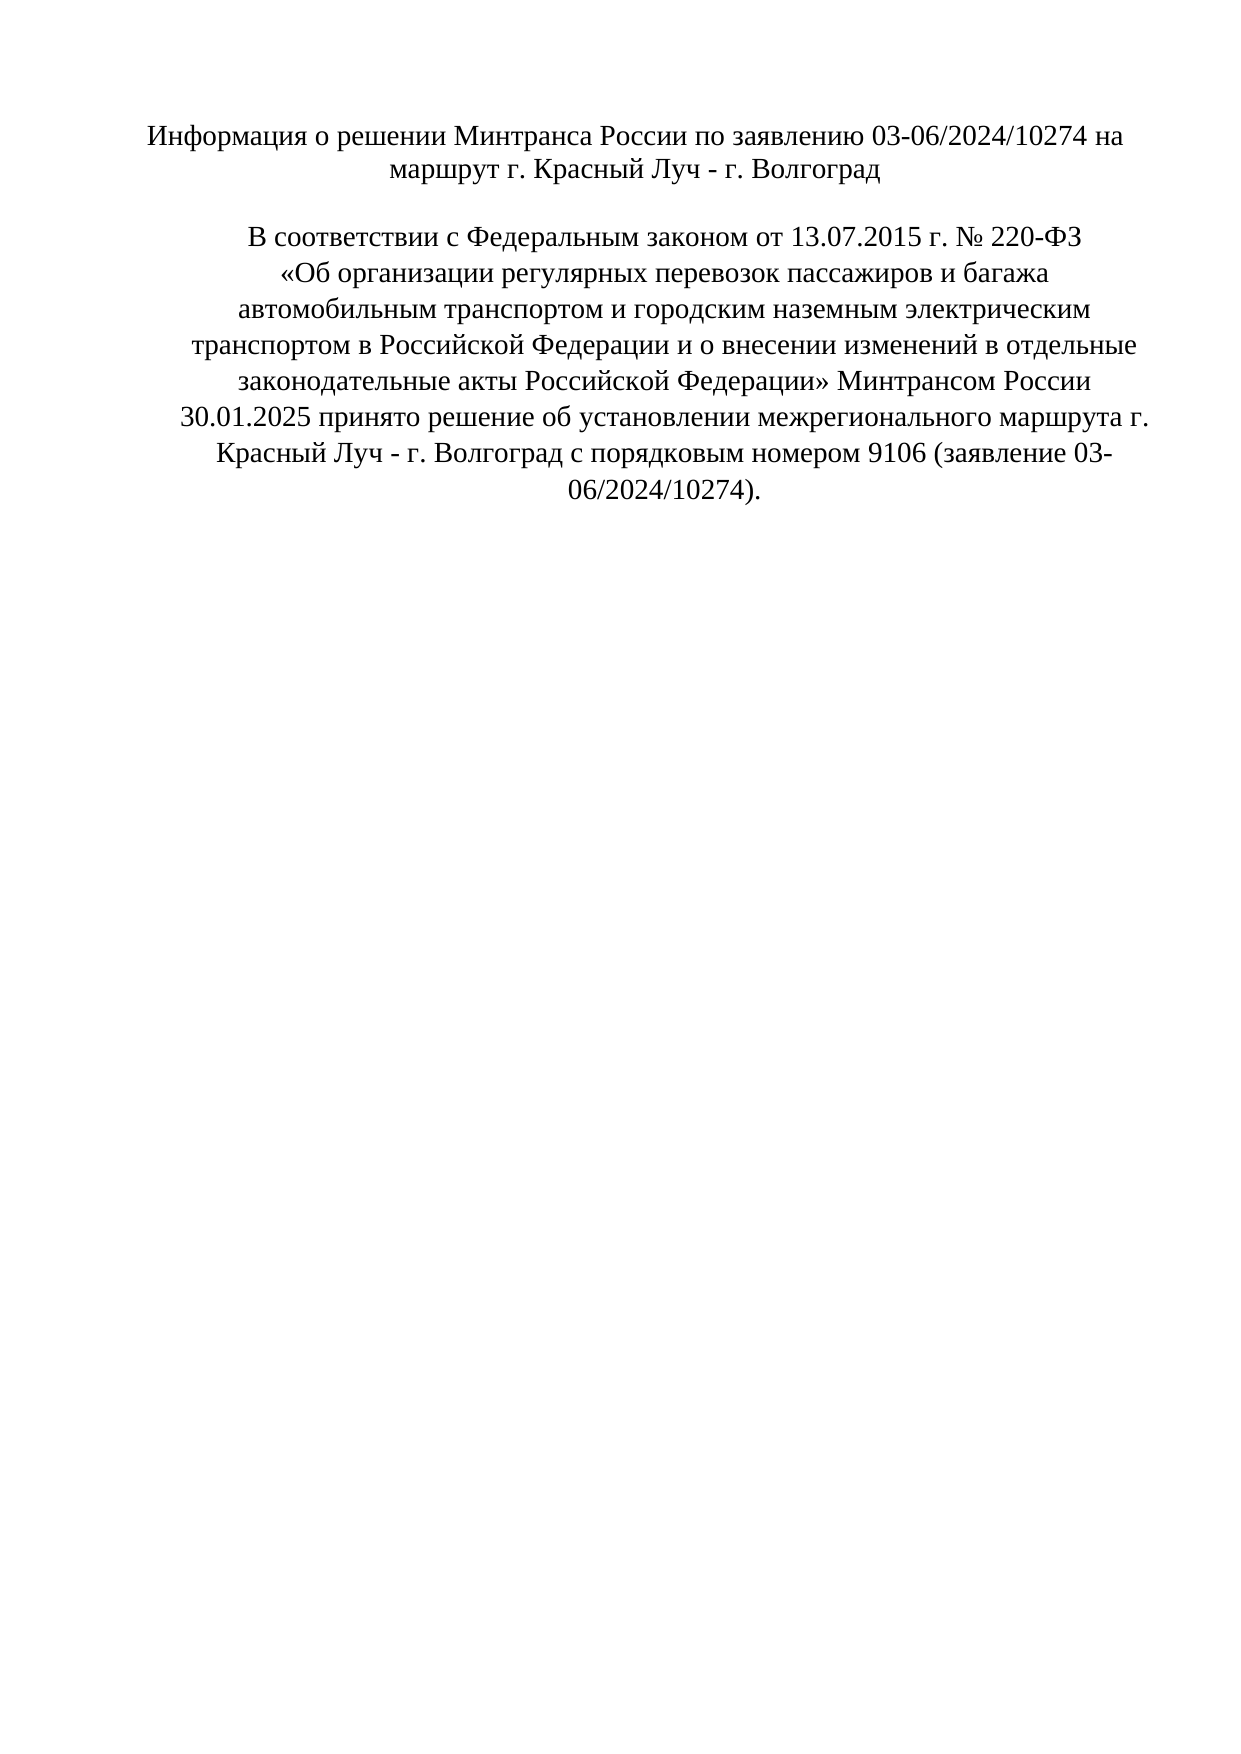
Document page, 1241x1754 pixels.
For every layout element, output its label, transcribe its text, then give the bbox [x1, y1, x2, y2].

text Информация о решении Минтранса России по заявлению 03-06/2024/10274 на маршрут г. Красный Луч - г. Волгоград [118, 118, 1152, 185]
text В соответствии с Федеральным законом от 13.07.2015 г. № 220-ФЗ «Об организации регулярных перевозок пассажиров и багажа автомобильным транспортом и городским наземным электрическим транспортом в Российской Федерации и о внесении изменений в отдельные законодательные акты Российской Федерации» Минтрансом России 30.01.2025 принято решение об установлении межрегионального маршрута г. Красный Луч - г. Волгоград с порядковым номером 9106 (заявление 03-06/2024/10274). [177, 219, 1152, 505]
